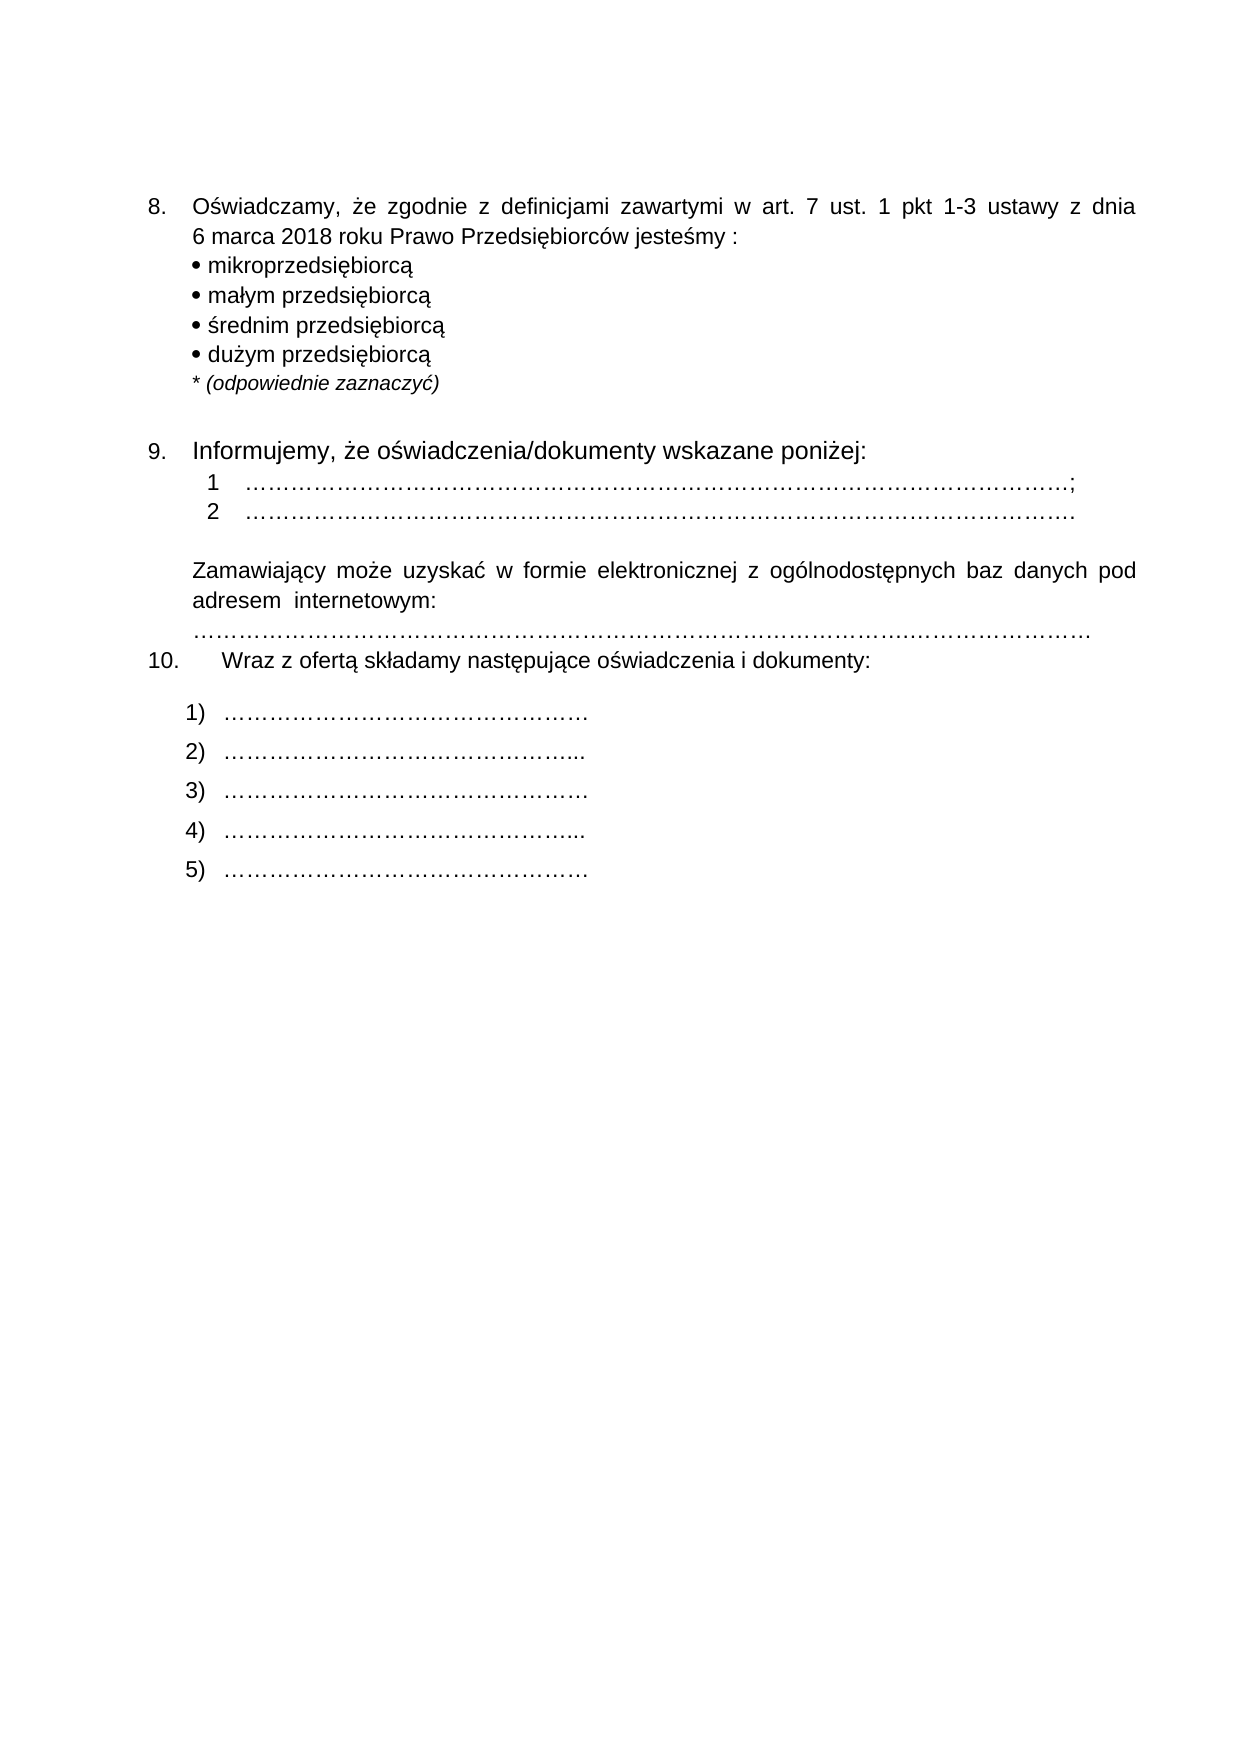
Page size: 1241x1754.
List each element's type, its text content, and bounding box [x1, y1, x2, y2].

list ………………………………………... [185, 738, 1137, 764]
text małym przedsiębiorcą [192, 282, 1137, 308]
list ………………………………………… [185, 777, 1137, 804]
list ………………………………………………………………………………………………. [207, 498, 1137, 524]
list ………………………………………... [185, 817, 1137, 843]
list Informujemy, że oświadczenia/dokumenty wskazane poniżej: [148, 436, 1137, 465]
text mikroprzedsiębiorcą [192, 252, 1137, 279]
text ………………………………………………………………………………….…………………… [192, 617, 1137, 643]
list Oświadczamy, że zgodnie z definicjami zawartymi w art. 7 ust. 1 pkt 1-3 ustawy z dnia 6 marca 2018 roku Prawo Przedsiębiorców jesteśmy : [148, 193, 1137, 249]
list Wraz z ofertą składamy następujące oświadczenia i dokumenty: [148, 647, 1137, 673]
text dużym przedsiębiorcą [192, 341, 1137, 368]
text Zamawiający może uzyskać w formie elektronicznej z ogólnodostępnych baz danych pod adresem internetowym: [192, 557, 1137, 613]
list ………………………………………… [185, 856, 1137, 883]
text * (odpowiednie zaznaczyć) [192, 371, 1137, 395]
list ………………………………………… [185, 698, 1137, 725]
list ………………………………………………………………………………………………; [207, 468, 1137, 495]
text średnim przedsiębiorcą [192, 312, 1137, 338]
